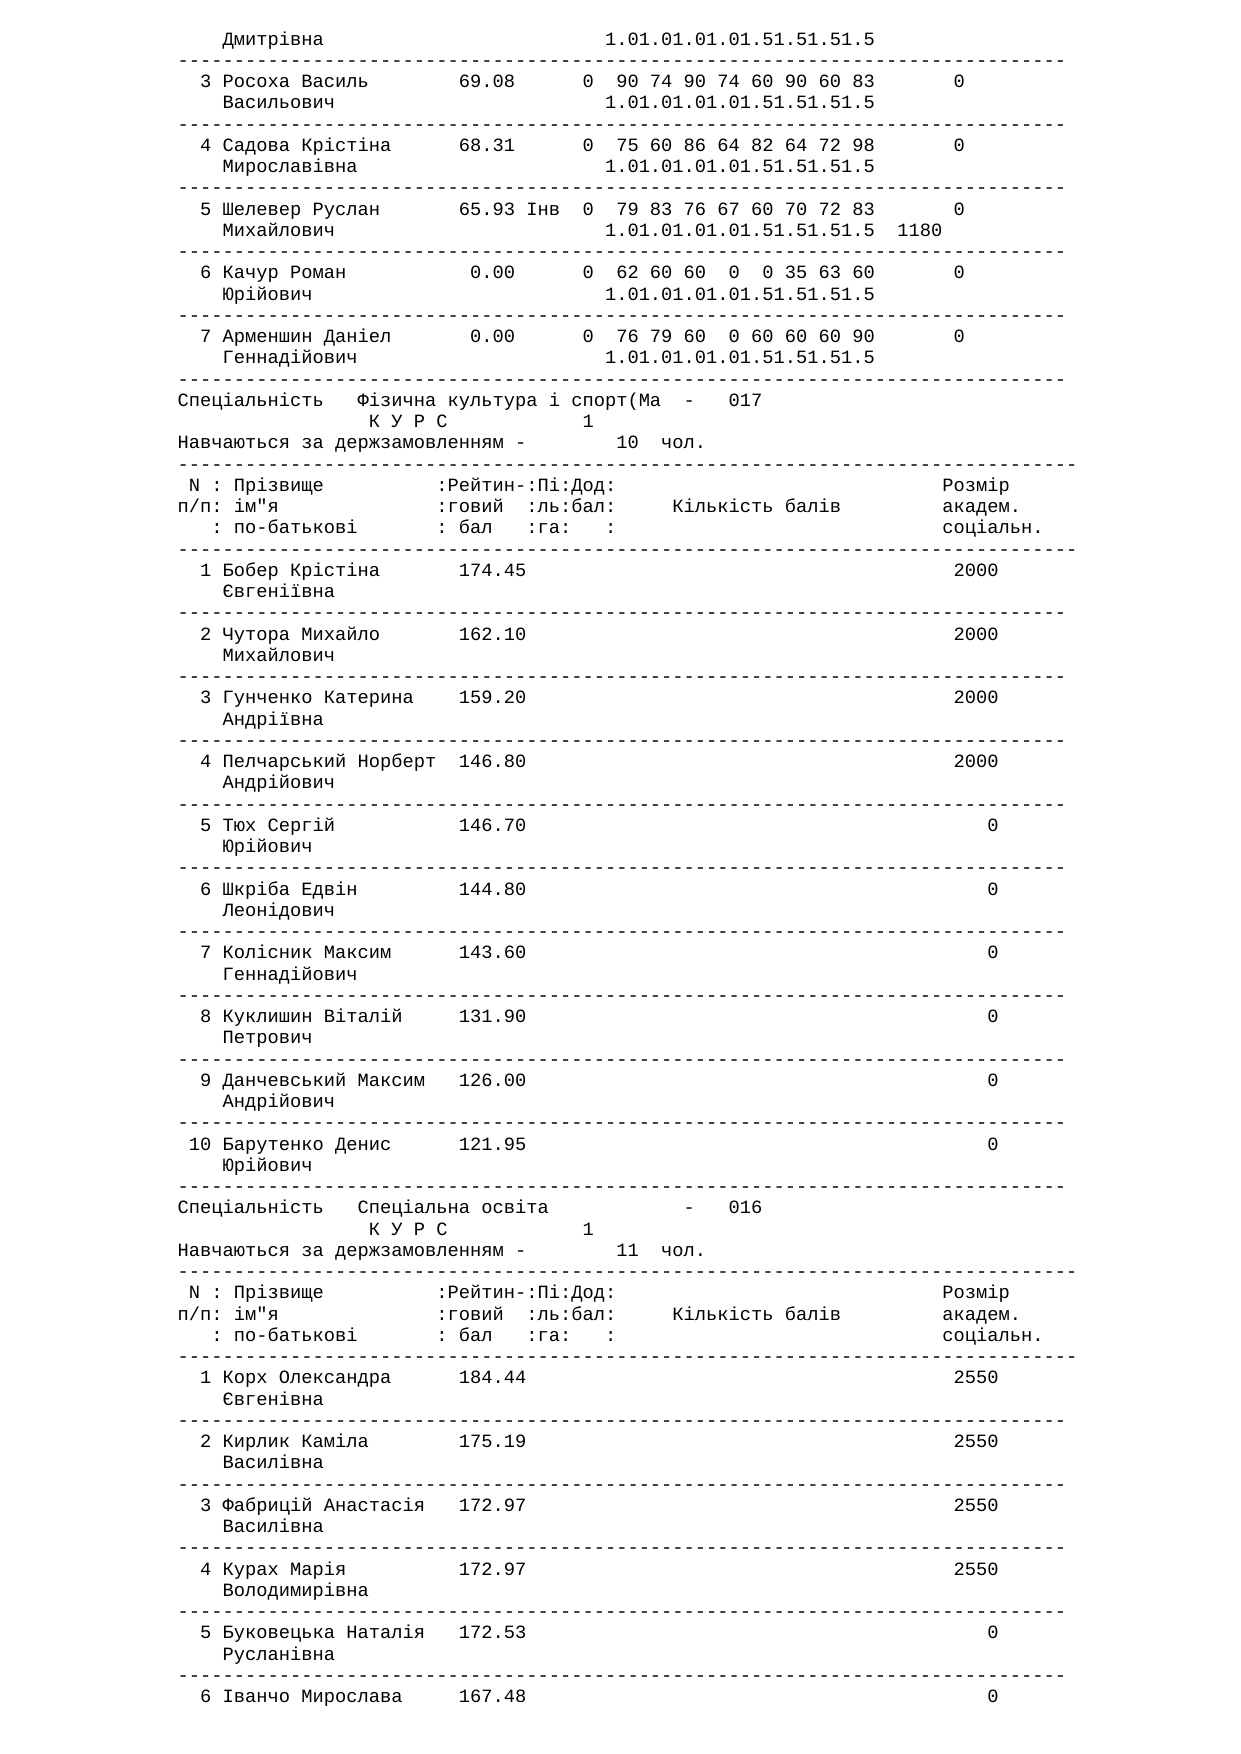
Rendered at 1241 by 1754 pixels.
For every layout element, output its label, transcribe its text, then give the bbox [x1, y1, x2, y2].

text N : Прiзвище :Рейтин-:Пi:Дод: Розмiр [177, 476, 1152, 497]
text 5 Шелевер Руслан 65.93 Iнв 0 79 83 76 67 60 70 72 83 0 [177, 199, 1152, 221]
text Юрiйович 1.01.01.01.01.51.51.51.5 [177, 284, 1152, 306]
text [177, 178, 1152, 199]
text ------------------------------------------------------------------------------- [177, 1177, 1152, 1198]
text N : Прiзвище :Рейтин-:Пi:Дод: Розмiр [177, 1283, 1152, 1304]
text Юрiйович [177, 837, 1152, 858]
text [177, 114, 1152, 136]
text Юрiйович [177, 1156, 1152, 1177]
text Петрович [177, 1028, 1152, 1049]
text Васильович 1.01.01.01.01.51.51.51.5 [177, 93, 1152, 114]
text Спецiальнiсть Спецiальна освiта - 016 [177, 1198, 1152, 1219]
text 6 Шкрiба Едвiн 144.80 0 [177, 879, 1152, 901]
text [177, 1538, 1152, 1559]
text Геннадiйович [177, 964, 1152, 986]
text -------------------------------------------------------------------------------- [177, 1262, 1152, 1283]
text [177, 1602, 1152, 1623]
text ------------------------------------------------------------------------------- [177, 858, 1152, 879]
text 6 Iванчо Мирослава 167.48 0 [177, 1687, 1152, 1708]
text 9 Данчевський Максим 126.00 0 [177, 1071, 1152, 1092]
text Євгенiївна [177, 582, 1152, 603]
text -------------------------------------------------------------------------------- [177, 1347, 1152, 1368]
text 2 Чутора Михайло 162.10 2000 [177, 624, 1152, 646]
text Русланiвна [177, 1644, 1152, 1666]
text -------------------------------------------------------------------------------- [177, 539, 1152, 561]
text п/п: iм"я :говий :ль:бал: Кiлькiсть балiв академ. [177, 1304, 1152, 1326]
text ------------------------------------------------------------------------------- [177, 369, 1152, 391]
text ------------------------------------------------------------------------------- [177, 1049, 1152, 1071]
text : по-батьковi : бал :га: : соцiальн. [177, 1326, 1152, 1347]
text Навчаються за держзамовленням - 10 чол. [177, 433, 1152, 454]
text К У Р С 1 [177, 1219, 1152, 1241]
text -------------------------------------------------------------------------------- [177, 454, 1152, 476]
text К У Р С 1 [177, 412, 1152, 433]
text 3 Фабрицiй Анастасiя 172.97 2550 [177, 1496, 1152, 1517]
text 7 Колiсник Максим 143.60 0 [177, 943, 1152, 964]
text Навчаються за держзамовленням - 11 чол. [177, 1241, 1152, 1262]
text 7 Арменшин Данiел 0.00 0 76 79 60 0 60 60 60 90 0 [177, 327, 1152, 348]
text Геннадiйович 1.01.01.01.01.51.51.51.5 [177, 348, 1152, 369]
text Андрiйович [177, 1092, 1152, 1113]
text 4 Курах Марiя 172.97 2550 [177, 1559, 1152, 1581]
text 6 Качур Роман 0.00 0 62 60 60 0 0 35 63 60 0 [177, 263, 1152, 284]
text 5 Буковецька Наталiя 172.53 0 [177, 1623, 1152, 1644]
text 8 Куклишин Вiталiй 131.90 0 [177, 1007, 1152, 1028]
text Василiвна [177, 1453, 1152, 1474]
text Андрiївна [177, 709, 1152, 731]
text Леонiдович [177, 901, 1152, 922]
text : по-батьковi : бал :га: : соцiальн. [177, 518, 1152, 539]
text Василiвна [177, 1517, 1152, 1538]
text 4 Садова Крiстiна 68.31 0 75 60 86 64 82 64 72 98 0 [177, 136, 1152, 157]
text ------------------------------------------------------------------------------- [177, 1113, 1152, 1134]
text 3 Гунченко Катерина 159.20 2000 [177, 688, 1152, 709]
text ------------------------------------------------------------------------------- [177, 306, 1152, 327]
text 3 Росоха Василь 69.08 0 90 74 90 74 60 90 60 83 0 [177, 72, 1152, 93]
text Дмитрiвна 1.01.01.01.01.51.51.51.5 [177, 29, 1152, 51]
text ------------------------------------------------------------------------------- [177, 667, 1152, 688]
text п/п: iм"я :говий :ль:бал: Кiлькiсть балiв академ. [177, 497, 1152, 518]
text 2 Кирлик Камiла 175.19 2550 [177, 1432, 1152, 1453]
text ------------------------------------------------------------------------------- [177, 242, 1152, 263]
text Михайлович [177, 646, 1152, 667]
text Володимирiвна [177, 1581, 1152, 1602]
text Спецiальнiсть Фiзична культура i спорт(Ма - 017 [177, 391, 1152, 412]
text Євгенiвна [177, 1389, 1152, 1411]
text ------------------------------------------------------------------------------- [177, 794, 1152, 816]
text Андрiйович [177, 773, 1152, 794]
text ------------------------------------------------------------------------------- [177, 731, 1152, 752]
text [177, 51, 1152, 72]
text Михайлович 1.01.01.01.01.51.51.51.5 1180 [177, 221, 1152, 242]
text ------------------------------------------------------------------------------- [177, 1474, 1152, 1496]
text 1 Бобер Крiстiна 174.45 2000 [177, 561, 1152, 582]
text ------------------------------------------------------------------------------- [177, 922, 1152, 943]
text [177, 1666, 1152, 1687]
text 10 Барутенко Денис 121.95 0 [177, 1134, 1152, 1156]
text 1 Корх Олександра 184.44 2550 [177, 1368, 1152, 1389]
text Мирославiвна 1.01.01.01.01.51.51.51.5 [177, 157, 1152, 178]
text 4 Пелчарський Норберт 146.80 2000 [177, 752, 1152, 773]
text ------------------------------------------------------------------------------- [177, 603, 1152, 624]
text ------------------------------------------------------------------------------- [177, 986, 1152, 1007]
text ------------------------------------------------------------------------------- [177, 1411, 1152, 1432]
text 5 Тюх Сергiй 146.70 0 [177, 816, 1152, 837]
